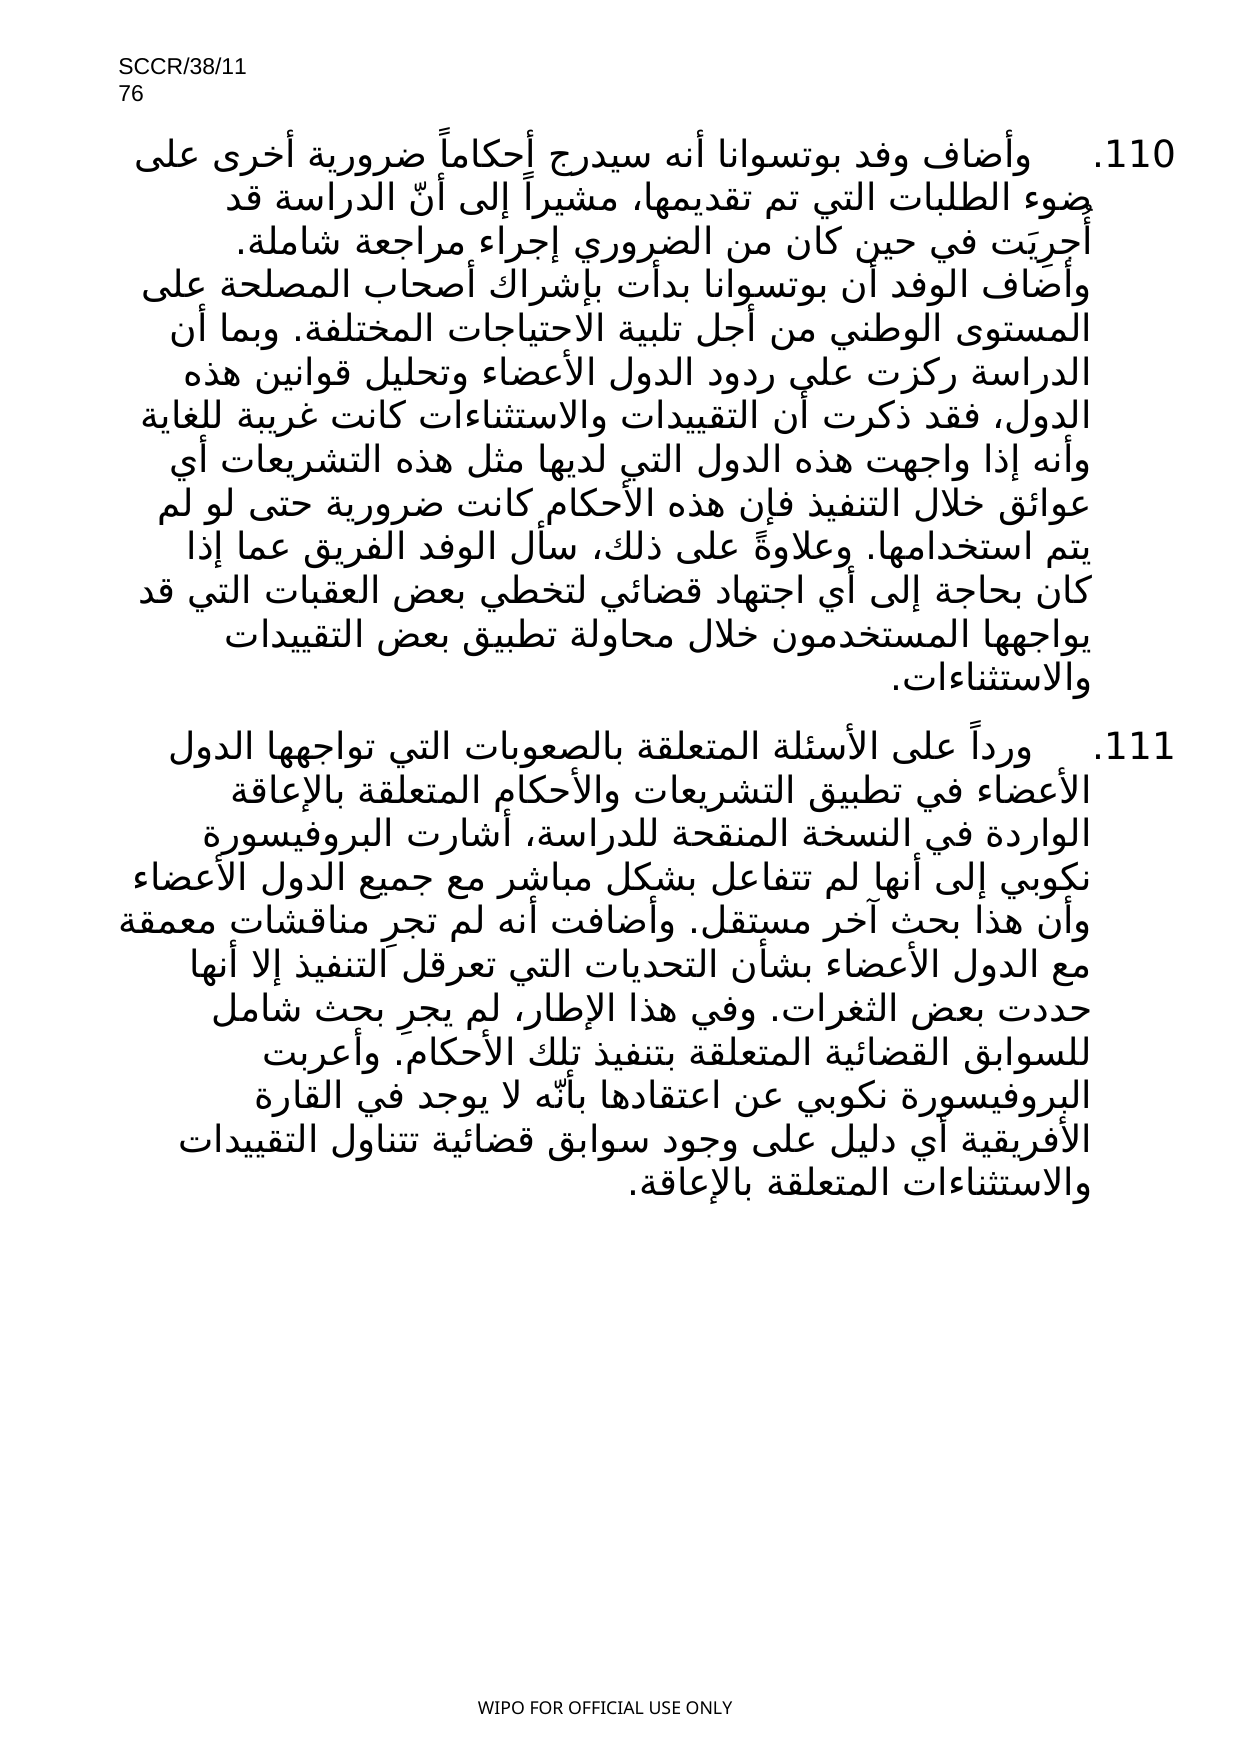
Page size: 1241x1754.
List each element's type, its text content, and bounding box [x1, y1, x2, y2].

list وأضاف وفد بوتسوانا أنه سيدرج أحكاماً ضرورية أخرى على ضوء الطلبات التي تم تقديمها، مشيراً إلى أنّ الدراسة قد أُجرِيَت في حين كان من الضروري إجراء مراجعة شاملة. وأضاف الوفد أن بوتسوانا بدأت بإشراك أصحاب المصلحة على المستوى الوطني من أجل تلبية الاحتياجات المختلفة. وبما أن الدراسة ركزت على ردود الدول الأعضاء وتحليل قوانين هذه الدول، فقد ذكرت أن التقييدات والاستثناءات كانت غريبة للغاية وأنه إذا واجهت هذه الدول التي لديها مثل هذه التشريعات أي عوائق خلال التنفيذ فإن هذه الأحكام كانت ضرورية حتى لو لم يتم استخدامها. وعلاوةً على ذلك، سأل الوفد الفريق عما إذا كان بحاجة إلى أي اجتهاد قضائي لتخطي بعض العقبات التي قد يواجهها المستخدمون خلال محاولة تطبيق بعض التقييدات والاستثناءات. [118, 132, 1092, 699]
list ورداً على الأسئلة المتعلقة بالصعوبات التي تواجهها الدول الأعضاء في تطبيق التشريعات والأحكام المتعلقة بالإعاقة الواردة في النسخة المنقحة للدراسة، أشارت البروفيسورة نكوبي إلى أنها لم تتفاعل بشكل مباشر مع جميع الدول الأعضاء وأن هذا بحث آخر مستقل. وأضافت أنه لم تجرِ مناقشات معمقة مع الدول الأعضاء بشأن التحديات التي تعرقل التنفيذ إلا أنها حددت بعض الثغرات. وفي هذا الإطار، لم يجرِ بحث شامل للسوابق القضائية المتعلقة بتنفيذ تلك الأحكام. وأعربت البروفيسورة نكوبي عن اعتقادها بأنّه لا يوجد في القارة الأفريقية أي دليل على وجود سوابق قضائية تتناول التقييدات والاستثناءات المتعلقة بالإعاقة. [118, 724, 1092, 1205]
